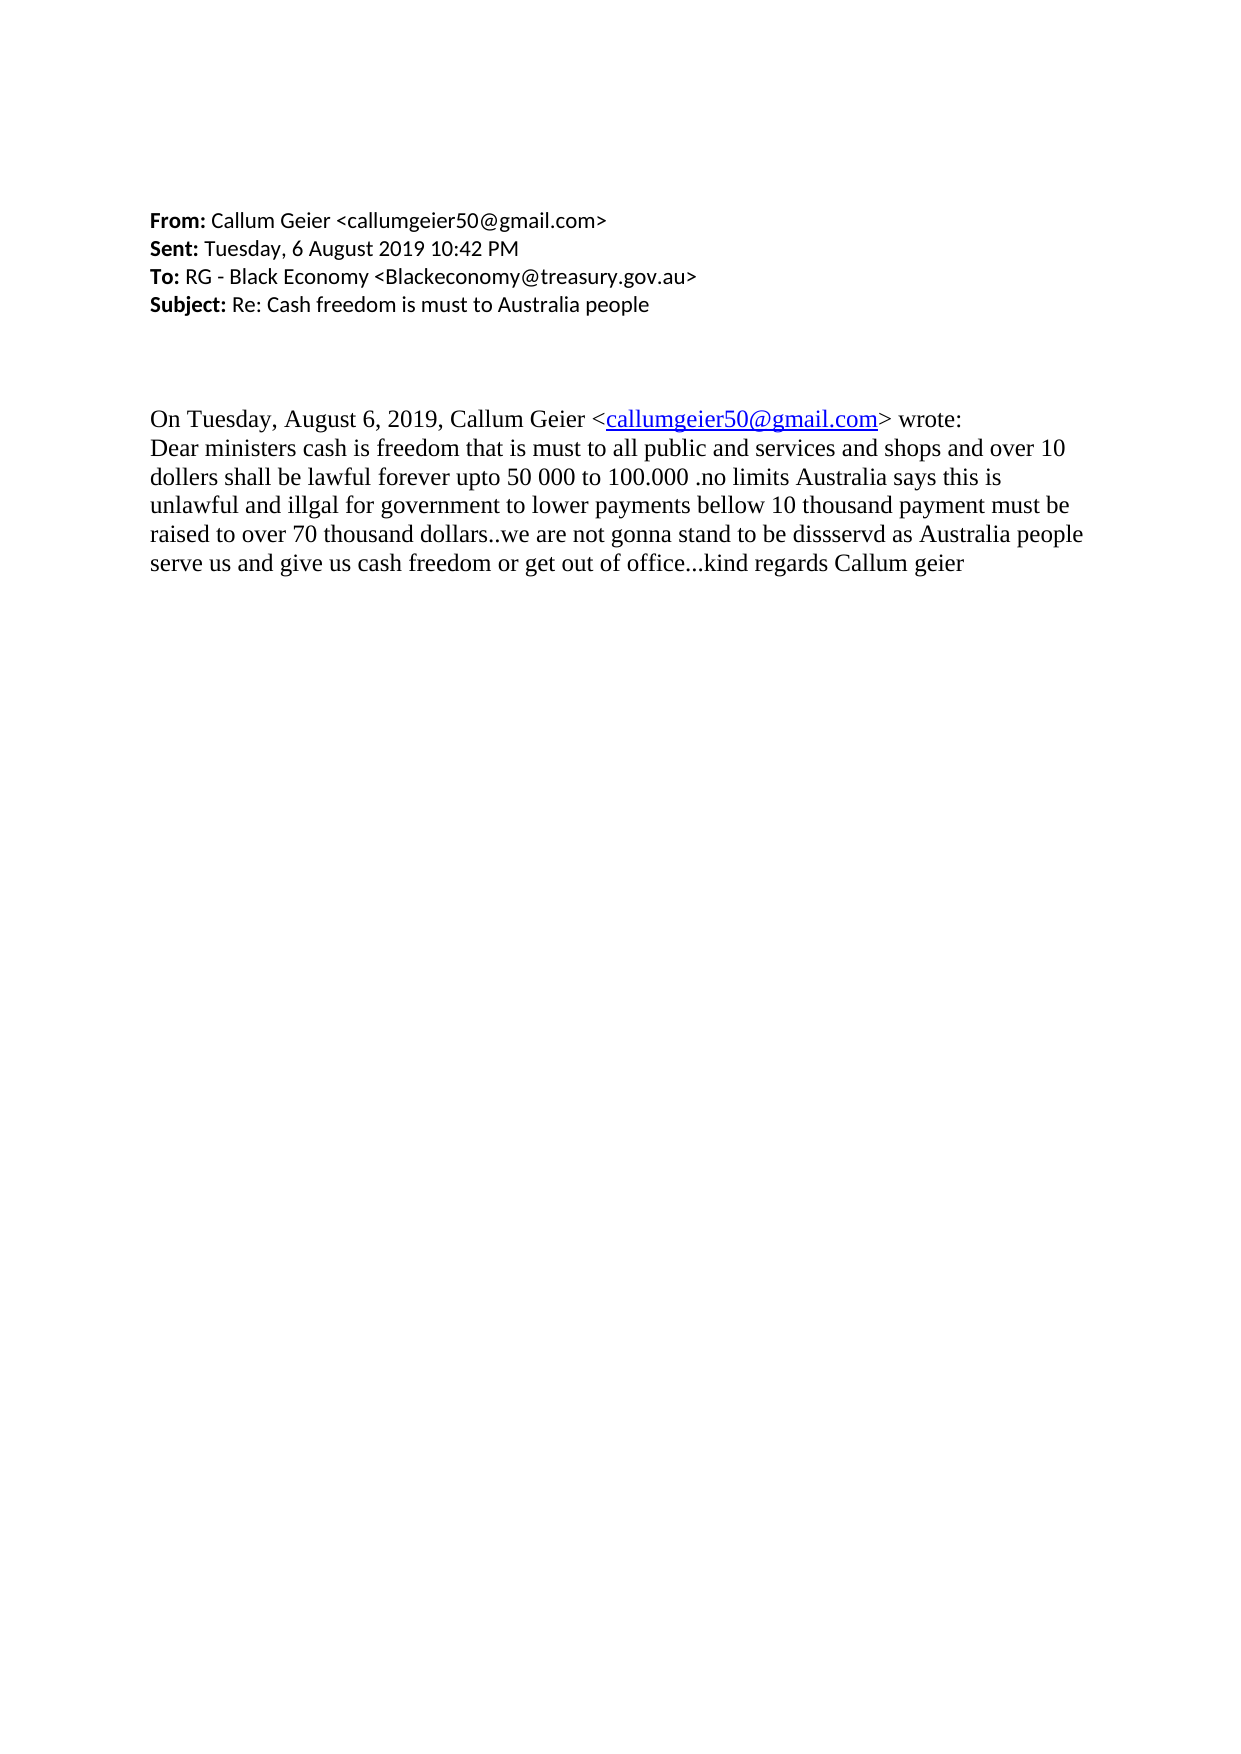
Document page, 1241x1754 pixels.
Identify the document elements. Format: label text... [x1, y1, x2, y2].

text Dear ministers cash is freedom that is must to all public and services and shops and over 10 dollers shall be lawful forever upto 50 000 to 100.000 .no limits Australia says this is unlawful and illgal for government to lower payments bellow 10 thousand payment must be raised to over 70 thousand dollars..we are not gonna stand to be dissservd as Australia people serve us and give us cash freedom or get out of office...kind regards Callum geier [150, 433, 1090, 577]
text On Tuesday, August 6, 2019, Callum Geier <callumgeier50@gmail.com> wrote: [150, 347, 1090, 433]
text From: Callum Geier <callumgeier50@gmail.com> Sent: Tuesday, 6 August 2019 10:42 PM To: RG - Black Economy <Blackeconomy@treasury.gov.au> Subject: Re: Cash freedom is must to Australia people [150, 206, 1090, 318]
